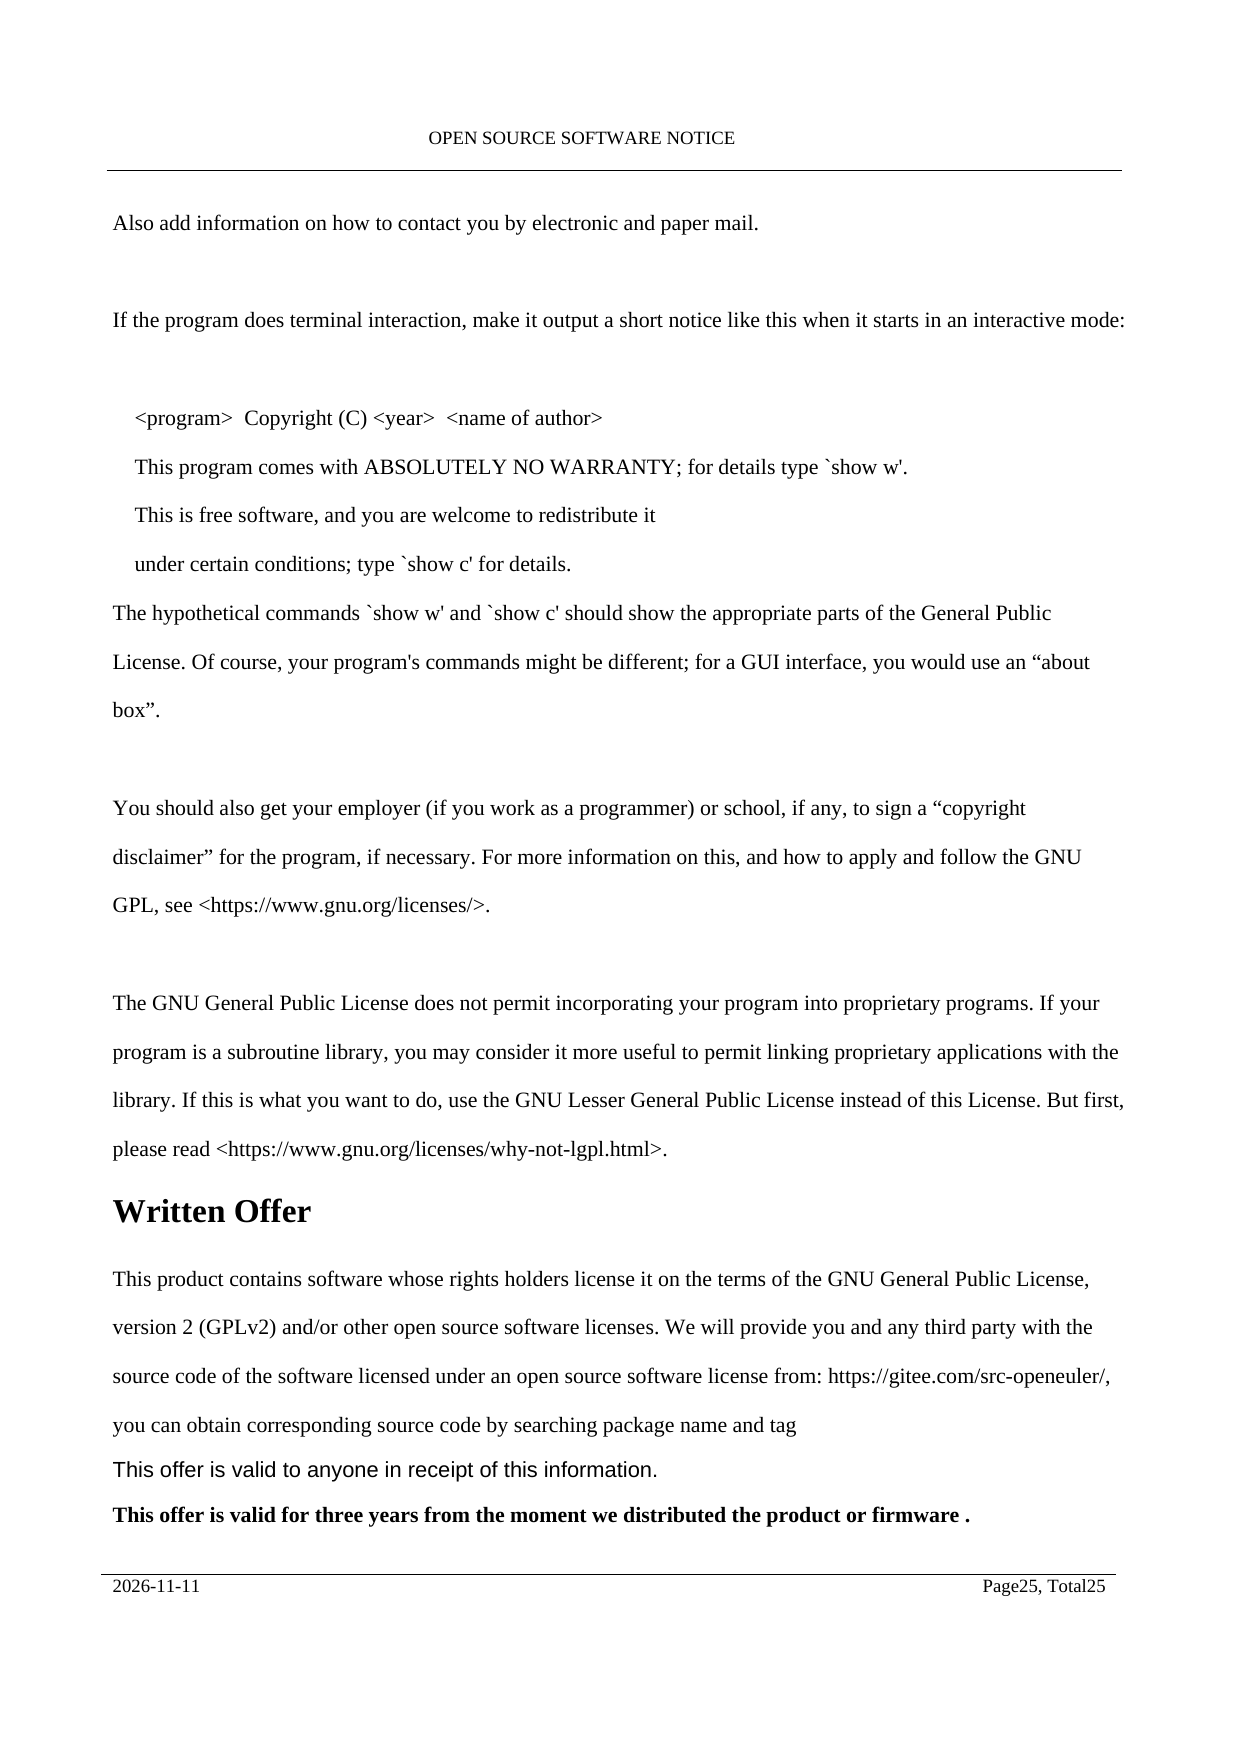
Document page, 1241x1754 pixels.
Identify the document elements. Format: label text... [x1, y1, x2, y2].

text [112, 206, 1128, 1165]
text This product contains software whose rights holders license it on the terms of the GNU General Public License, version 2 (GPLv2) and/or other open source software licenses. We will provide you and any third party with the source code of the software licensed under an open source software license from: https://gitee.com/src-openeuler/, you can obtain corresponding source code by searching package name and tag [112, 1262, 1128, 1441]
text Written Offer [112, 1178, 1128, 1243]
text This offer is valid for three years from the moment we distributed the product or firmware . [112, 1498, 1128, 1531]
text This offer is valid to anyone in receipt of this information. [112, 1453, 1128, 1486]
